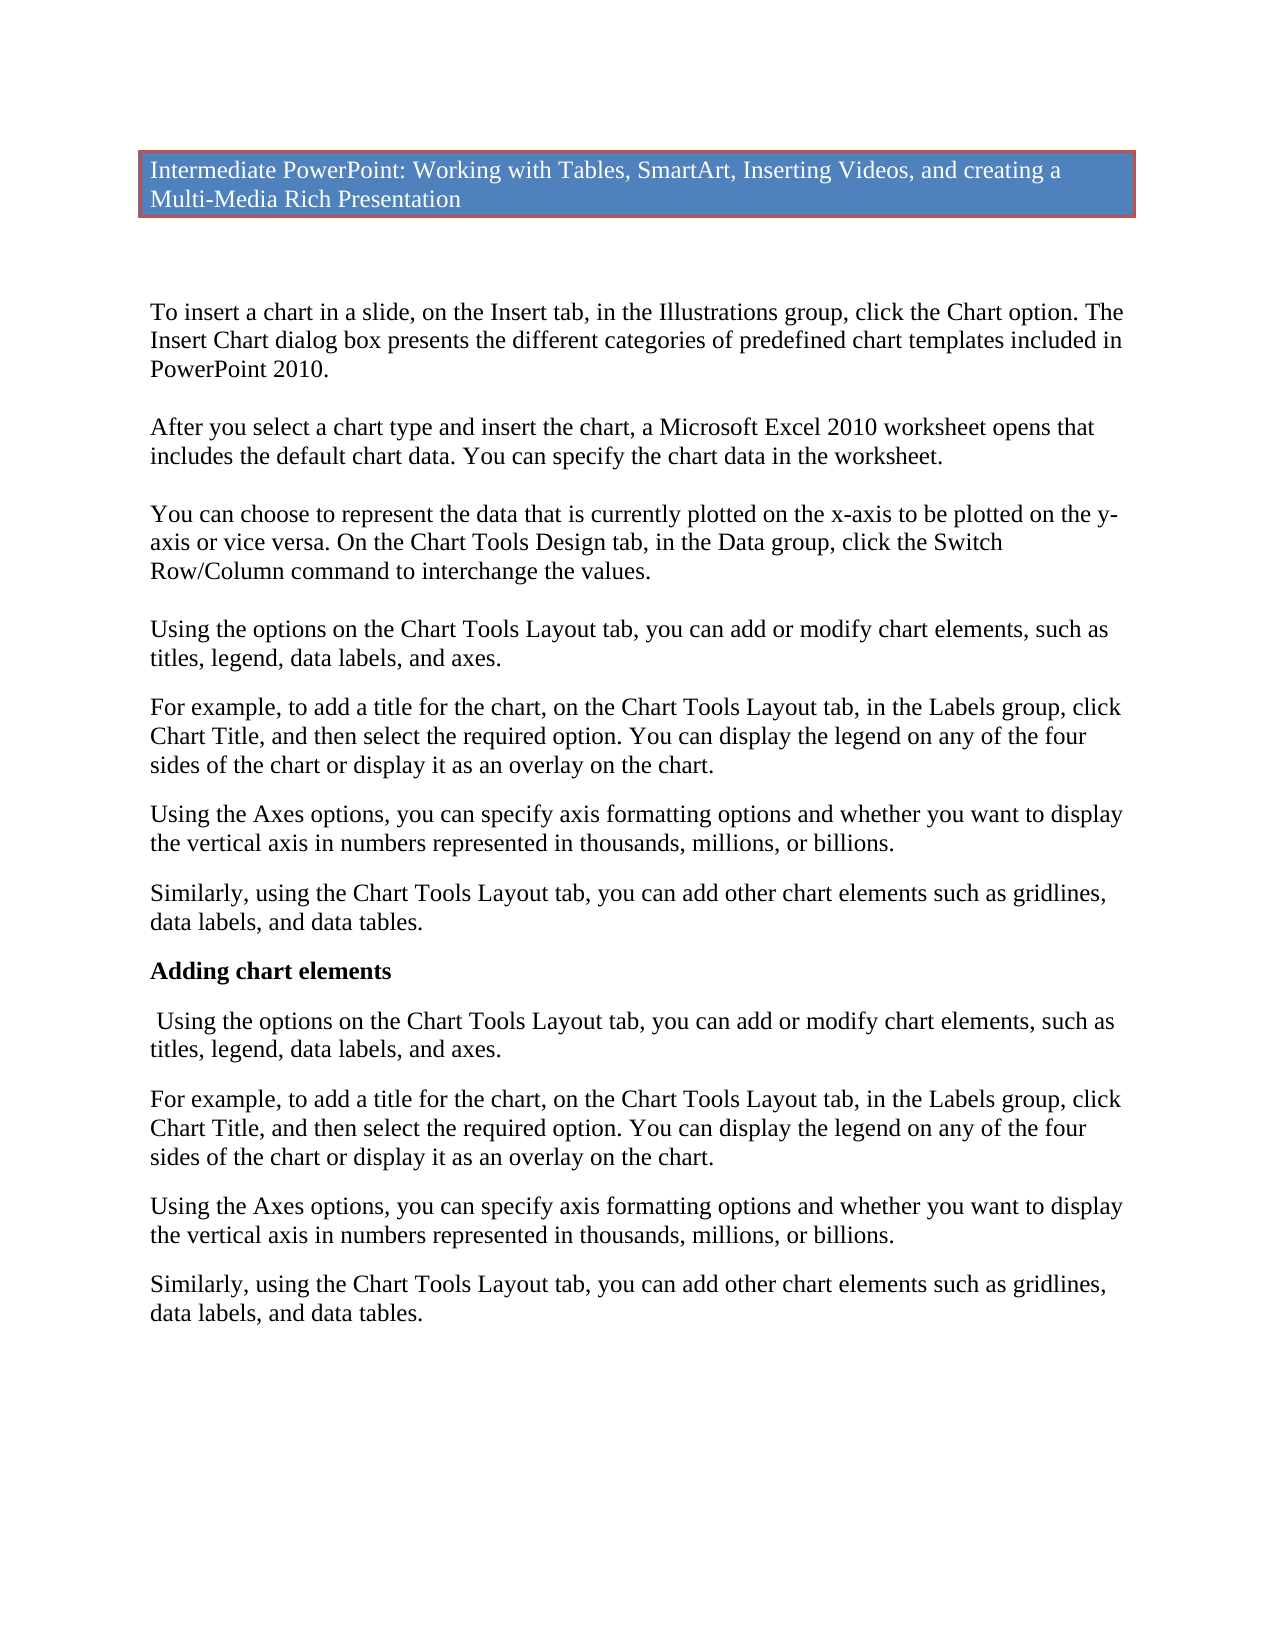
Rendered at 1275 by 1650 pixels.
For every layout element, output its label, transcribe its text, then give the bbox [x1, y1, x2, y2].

text For example, to add a title for the chart, on the Chart Tools Layout tab, in the Labels group, click Chart Title, and then select the required option. You can display the legend on any of the four sides of the chart or display it as an overlay on the chart. [150, 692, 1125, 779]
text Adding chart elements [150, 956, 1125, 985]
text Using the Axes options, you can specify axis formatting options and whether you want to display the vertical axis in numbers represented in thousands, millions, or billions. [150, 1191, 1125, 1249]
text You can choose to represent the data that is currently plotted on the x-axis to be plotted on the y-axis or vice versa. On the Chart Tools Design tab, in the Data group, click the Switch Row/Column command to interchange the values. [150, 499, 1125, 585]
text Using the Axes options, you can specify axis formatting options and whether you want to display the vertical axis in numbers represented in thousands, millions, or billions. [150, 799, 1125, 857]
text Using the options on the Chart Tools Layout tab, you can add or modify chart elements, such as titles, legend, data labels, and axes. [150, 1006, 1125, 1063]
text Similarly, using the Chart Tools Layout tab, you can add other chart elements such as gridlines, data labels, and data tables. [150, 878, 1125, 935]
text For example, to add a title for the chart, on the Chart Tools Layout tab, in the Labels group, click Chart Title, and then select the required option. You can display the legend on any of the four sides of the chart or display it as an overlay on the chart. [150, 1084, 1125, 1170]
subtitle Intermediate PowerPoint: Working with Tables, SmartArt, Inserting Videos, and creating a Multi-Media Rich Presentation [142, 153, 1133, 215]
text Using the options on the Chart Tools Layout tab, you can add or modify chart elements, such as titles, legend, data labels, and axes. [150, 614, 1125, 672]
text Similarly, using the Chart Tools Layout tab, you can add other chart elements such as gridlines, data labels, and data tables. [150, 1269, 1125, 1327]
text After you select a chart type and insert the chart, a Microsoft Excel 2010 worksheet opens that includes the default chart data. You can specify the chart data in the worksheet. [150, 412, 1125, 469]
text To insert a chart in a slide, on the Insert tab, in the Illustrations group, click the Chart option. The Insert Chart dialog box presents the different categories of predefined chart templates included in PowerPoint 2010. [150, 297, 1125, 383]
